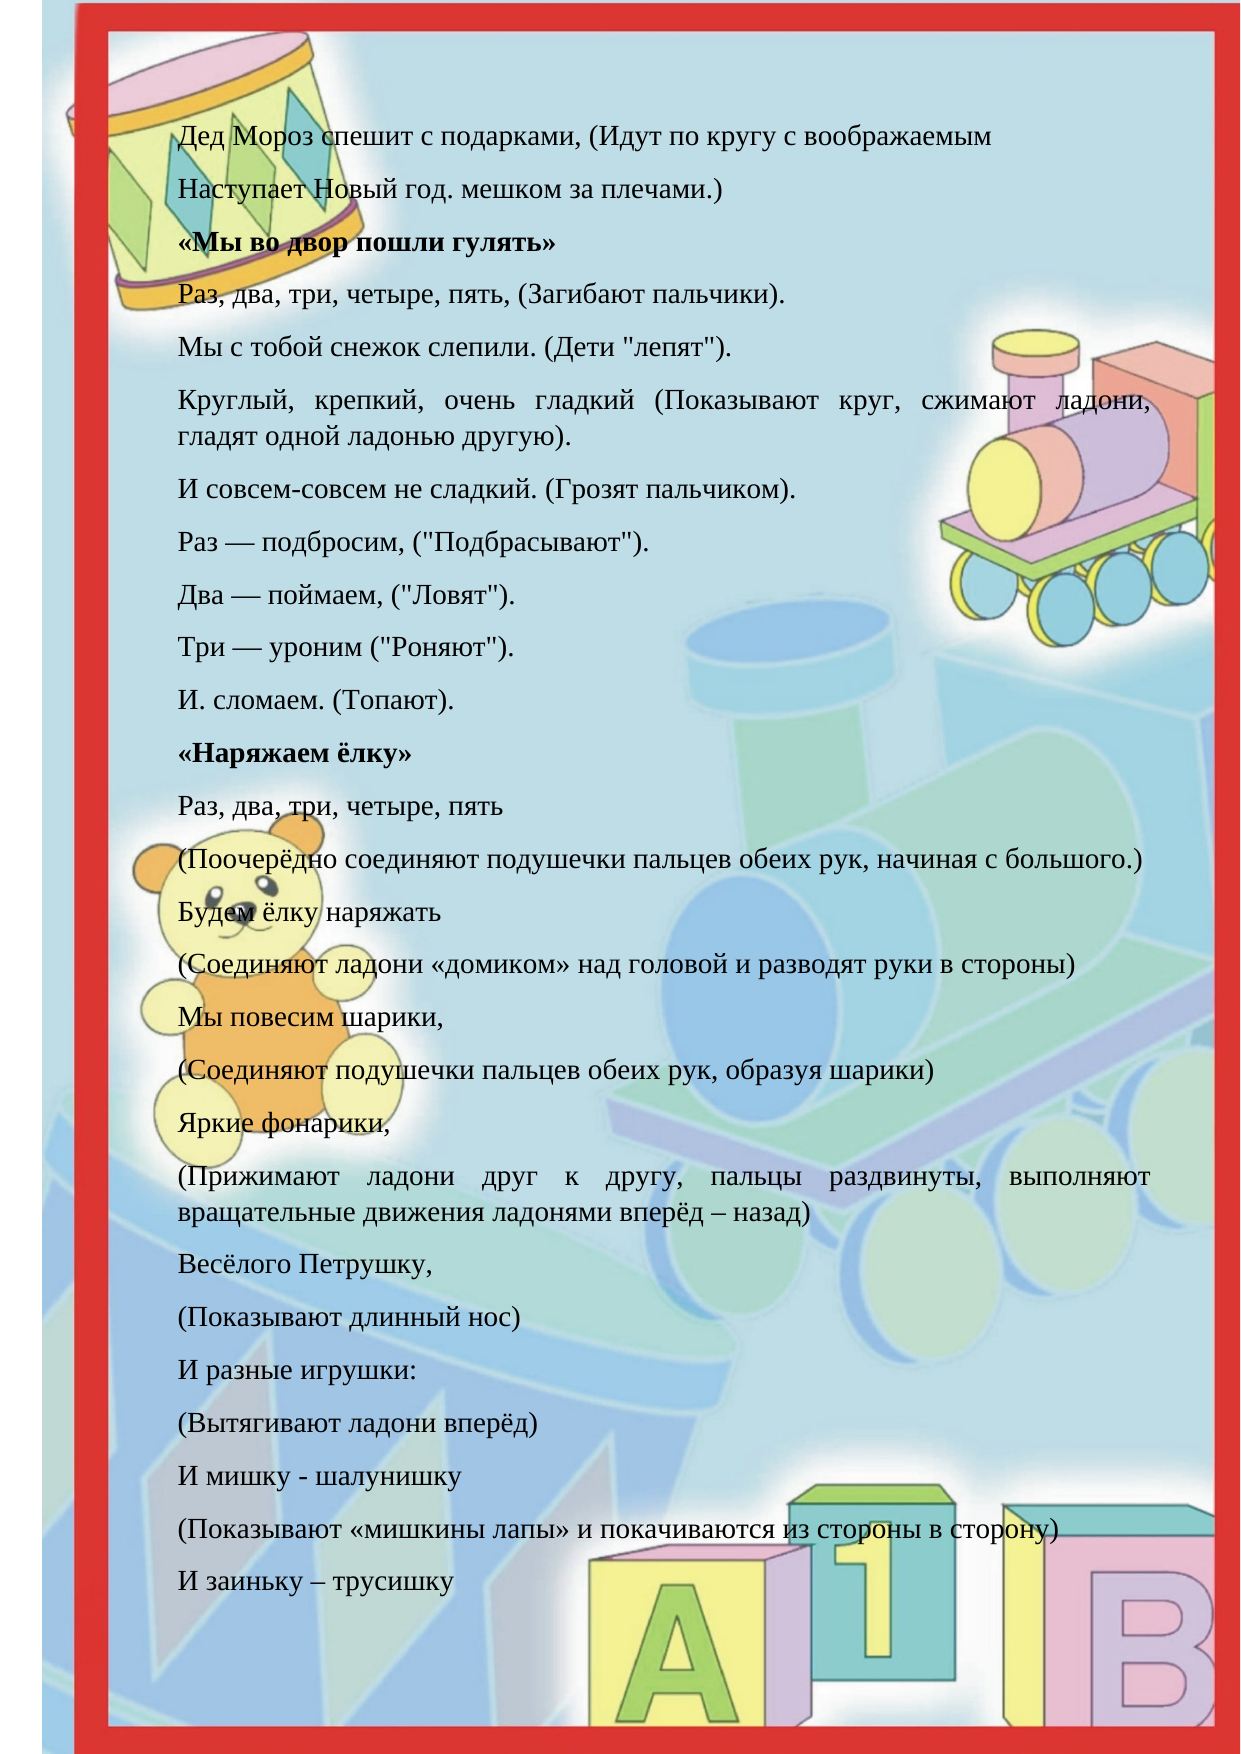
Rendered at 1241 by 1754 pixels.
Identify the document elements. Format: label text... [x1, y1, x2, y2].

text Весёлого Петрушку, [177, 1247, 1152, 1280]
text И мишку - шалунишку [177, 1458, 1152, 1491]
text (Соединяют подушечки пальцев обеих рук, образуя шарики) [177, 1052, 1152, 1086]
text Раз, два, три, четыре, пять, (Загибают пальчики). [177, 277, 1152, 310]
text (Поочерёдно соединяют подушечки пальцев обеих рук, начиная с большого.) [177, 841, 1152, 874]
text Два — поймаем, ("Ловят"). [177, 577, 1152, 610]
text (Показывают «мишкины лапы» и покачиваются из стороны в сторону) [177, 1511, 1152, 1544]
text Наступает Новый год. мешком за плечами.) [177, 171, 1152, 204]
text И. сломаем. (Топают). [177, 682, 1152, 716]
text Три — уроним ("Роняют"). [177, 629, 1152, 663]
text (Соединяют ладони «домиком» над головой и разводят руки в стороны) [177, 946, 1152, 980]
picture [42, 0, 1241, 1754]
text «Наряжаем ёлку» [177, 735, 1152, 769]
text И заиньку – трусишку [177, 1563, 1152, 1597]
text (Показывают длинный нос) [177, 1299, 1152, 1333]
text Мы с тобой снежок слепили. (Дети "лепят"). [177, 329, 1152, 363]
text Круглый, крепкий, очень гладкий (Показывают круг, сжимают ладони, гладят одной ладонью другую). [177, 382, 1152, 452]
text Раз — подбросим, ("Подбрасывают"). [177, 524, 1152, 557]
text (Вытягивают ладони вперёд) [177, 1405, 1152, 1439]
text Будем ёлку наряжать [177, 894, 1152, 927]
text И совсем-совсем не сладкий. (Грозят пальчиком). [177, 471, 1152, 505]
text Яркие фонарики, [177, 1105, 1152, 1138]
text И разные игрушки: [177, 1352, 1152, 1386]
text Мы повесим шарики, [177, 999, 1152, 1033]
text Дед Мороз спешит с подарками, (Идут по кругу с воображаемым [177, 118, 1152, 152]
text «Мы во двор пошли гулять» [177, 224, 1152, 257]
text Раз, два, три, четыре, пять [177, 788, 1152, 822]
text (Прижимают ладони друг к другу, пальцы раздвинуты, выполняют вращательные движения ладонями вперёд – назад) [177, 1158, 1152, 1227]
